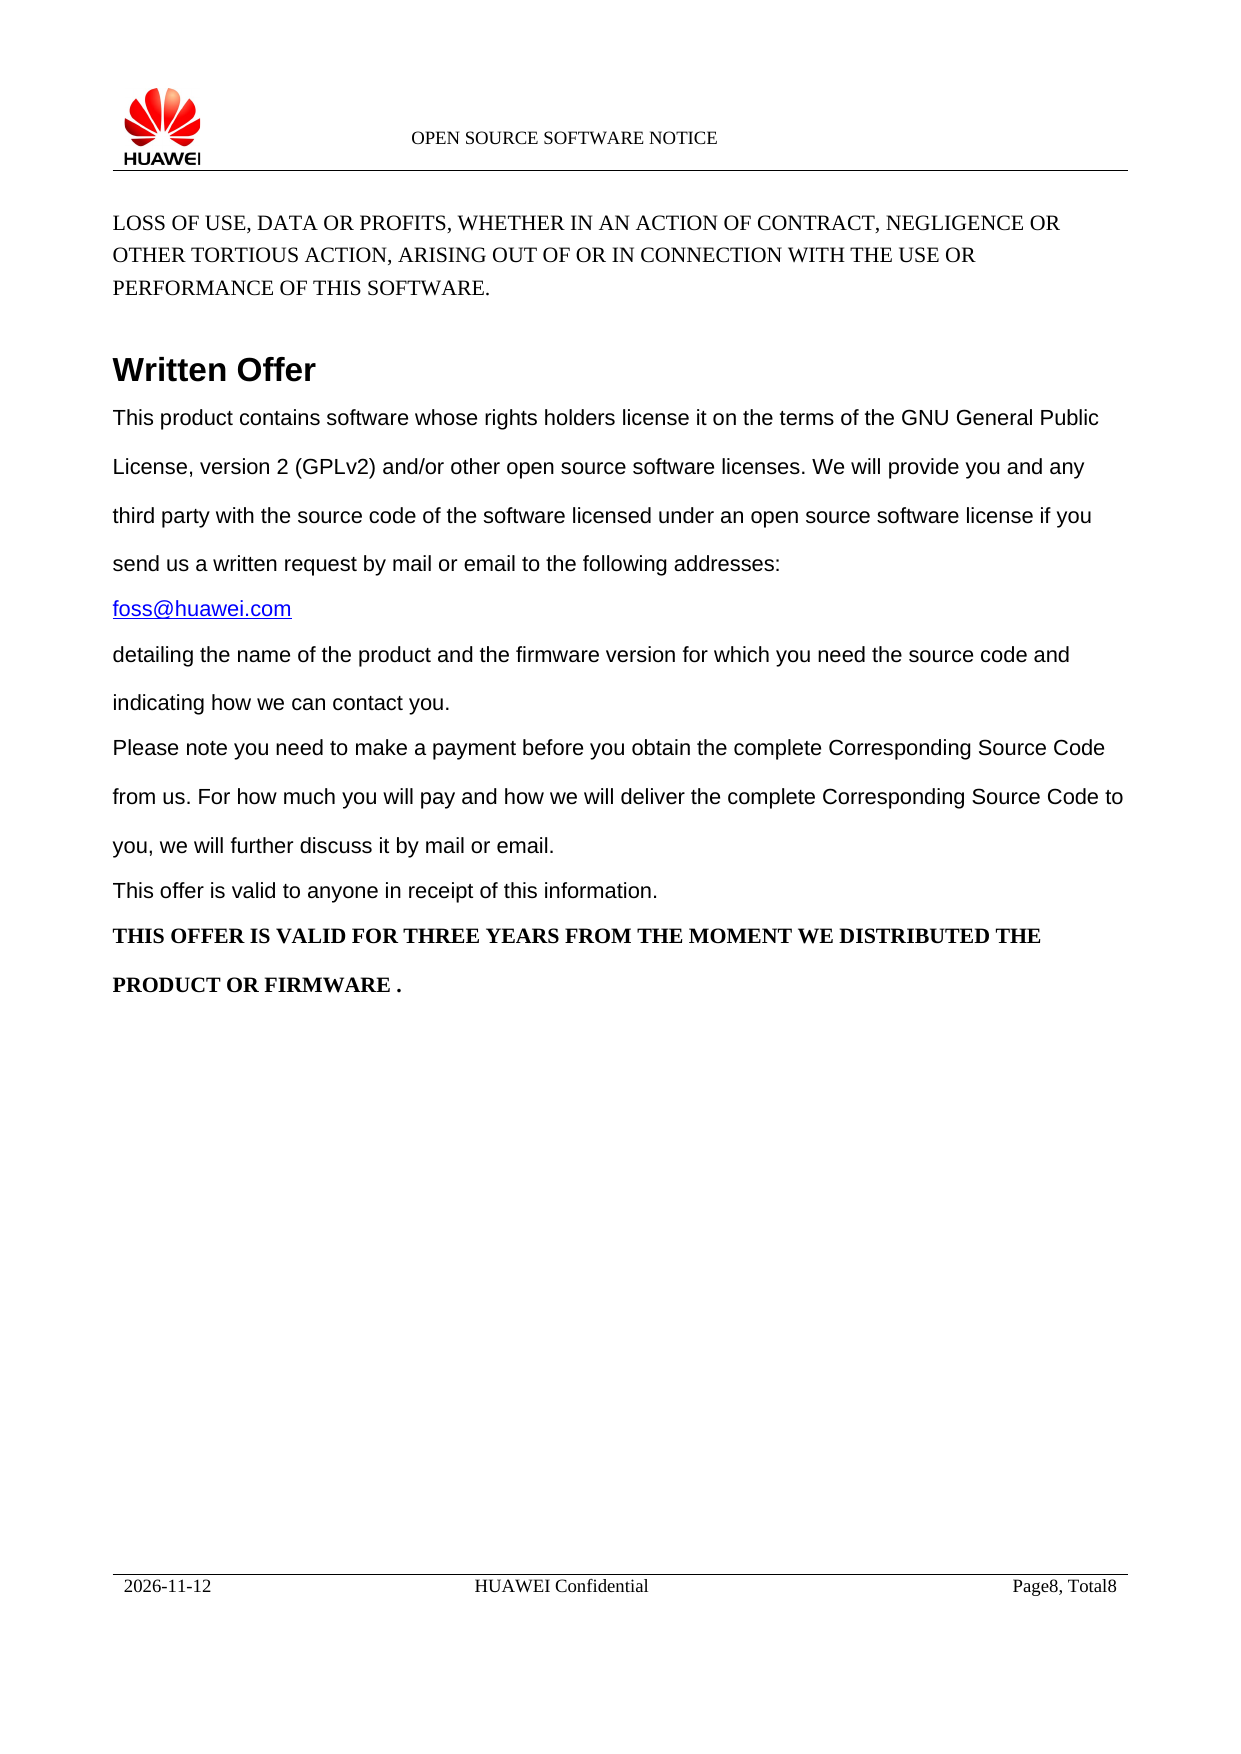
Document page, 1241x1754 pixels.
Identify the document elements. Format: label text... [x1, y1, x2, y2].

text detailing the name of the product and the firmware version for which you need the source code and indicating how we can contact you. [112, 638, 1128, 719]
text foss@huawei.com [112, 593, 1128, 625]
text This offer is valid to anyone in receipt of this information. [112, 874, 1128, 907]
text This product contains software whose rights holders license it on the terms of the GNU General Public License, version 2 (GPLv2) and/or other open source software licenses. We will provide you and any third party with the source code of the software licensed under an open source software license if you send us a written request by mail or email to the following addresses: [112, 401, 1128, 580]
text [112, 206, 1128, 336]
picture [124, 88, 201, 165]
text Written Offer [112, 336, 1128, 401]
text Please note you need to make a payment before you obtain the complete Corresponding Source Code from us. For how much you will pay and how we will deliver the complete Corresponding Source Code to you, we will further discuss it by mail or email. [112, 732, 1128, 862]
text This offer is valid for three years from the moment we distributed the product or firmware . [112, 919, 1128, 1001]
